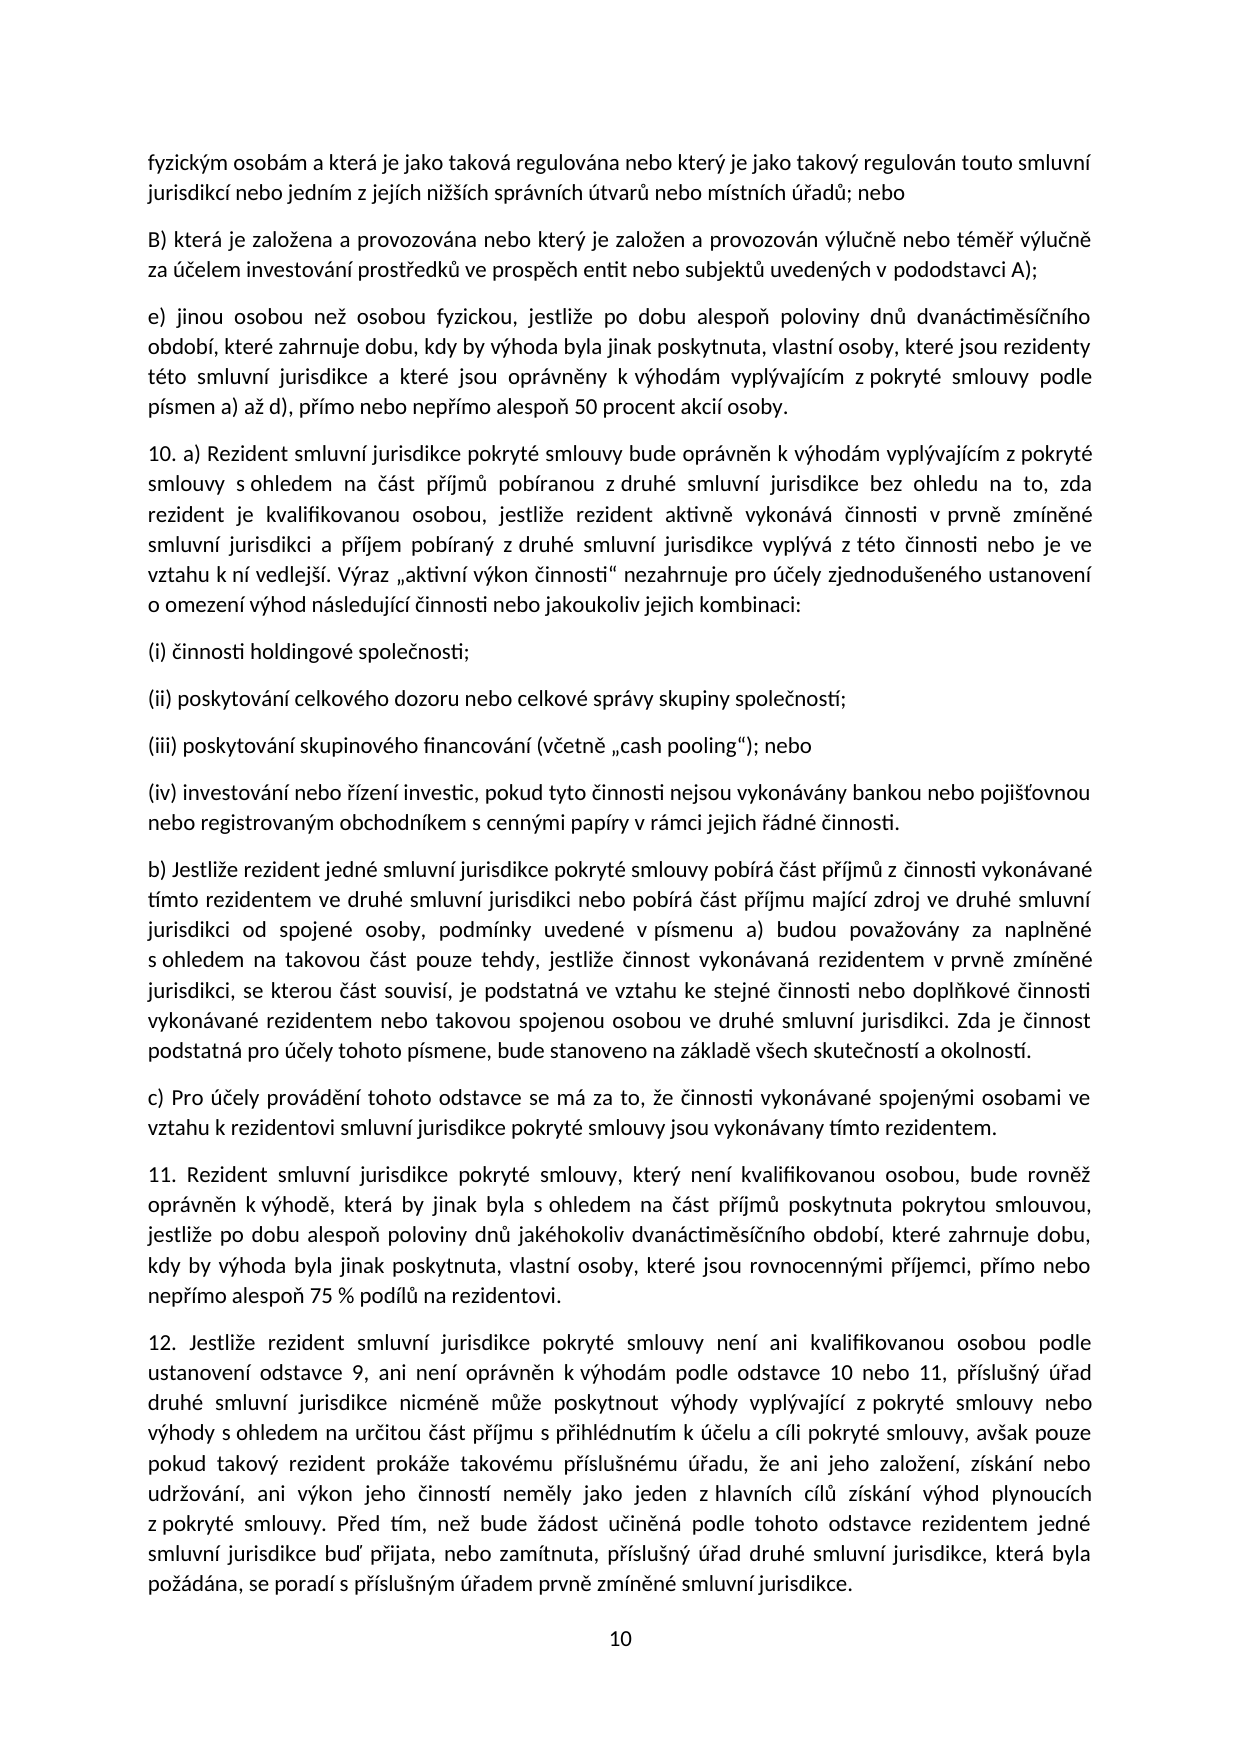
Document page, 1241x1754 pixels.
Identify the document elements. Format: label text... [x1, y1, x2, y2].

text b) Jestliže rezident jedné smluvní jurisdikce pokryté smlouvy pobírá část příjmů z činnosti vykonávané tímto rezidentem ve druhé smluvní jurisdikci nebo pobírá část příjmu mající zdroj ve druhé smluvní jurisdikci od spojené osoby, podmínky uvedené v písmenu a) budou považovány za naplněné s ohledem na takovou část pouze tehdy, jestliže činnost vykonávaná rezidentem v prvně zmíněné jurisdikci, se kterou část souvisí, je podstatná ve vztahu ke stejné činnosti nebo doplňkové činnosti vykonávané rezidentem nebo takovou spojenou osobou ve druhé smluvní jurisdikci. Zda je činnost podstatná pro účely tohoto písmene, bude stanoveno na základě všech skutečností a okolností. [148, 855, 1093, 1064]
text B) která je založena a provozována nebo který je založen a provozován výlučně nebo téměř výlučně za účelem investování prostředků ve prospěch entit nebo subjektů uvedených v pododstavci A); [148, 225, 1093, 283]
text 12. Jestliže rezident smluvní jurisdikce pokryté smlouvy není ani kvalifikovanou osobou podle ustanovení odstavce 9, ani není oprávněn k výhodám podle odstavce 10 nebo 11, příslušný úřad druhé smluvní jurisdikce nicméně může poskytnout výhody vyplývající z pokryté smlouvy nebo výhody s ohledem na určitou část příjmu s přihlédnutím k účelu a cíli pokryté smlouvy, avšak pouze pokud takový rezident prokáže takovému příslušnému úřadu, že ani jeho založení, získání nebo udržování, ani výkon jeho činností neměly jako jeden z hlavních cílů získání výhod plynoucích z pokryté smlouvy. Před tím, než bude žádost učiněná podle tohoto odstavce rezidentem jedné smluvní jurisdikce buď přijata, nebo zamítnuta, příslušný úřad druhé smluvní jurisdikce, která byla požádána, se poradí s příslušným úřadem prvně zmíněné smluvní jurisdikce. [148, 1328, 1093, 1597]
text (iii) poskytování skupinového financování (včetně „cash pooling“); nebo [148, 731, 1093, 759]
text (i) činnosti holdingové společnosti; [148, 637, 1093, 665]
text (iv) investování nebo řízení investic, pokud tyto činnosti nejsou vykonávány bankou nebo pojišťovnou nebo registrovaným obchodníkem s cennými papíry v rámci jejich řádné činnosti. [148, 778, 1093, 836]
text 10. a) Rezident smluvní jurisdikce pokryté smlouvy bude oprávněn k výhodám vyplývajícím z pokryté smlouvy s ohledem na část příjmů pobíranou z druhé smluvní jurisdikce bez ohledu na to, zda rezident je kvalifikovanou osobou, jestliže rezident aktivně vykonává činnosti v prvně zmíněné smluvní jurisdikci a příjem pobíraný z druhé smluvní jurisdikce vyplývá z této činnosti nebo je ve vztahu k ní vedlejší. Výraz „aktivní výkon činnosti“ nezahrnuje pro účely zjednodušeného ustanovení o omezení výhod následující činnosti nebo jakoukoliv jejich kombinaci: [148, 439, 1093, 618]
text c) Pro účely provádění tohoto odstavce se má za to, že činnosti vykonávané spojenými osobami ve vztahu k rezidentovi smluvní jurisdikce pokryté smlouvy jsou vykonávany tímto rezidentem. [148, 1083, 1093, 1141]
text e) jinou osobou než osobou fyzickou, jestliže po dobu alespoň poloviny dnů dvanáctiměsíčního období, které zahrnuje dobu, kdy by výhoda byla jinak poskytnuta, vlastní osoby, které jsou rezidenty této smluvní jurisdikce a které jsou oprávněny k výhodám vyplývajícím z pokryté smlouvy podle písmen a) až d), přímo nebo nepřímo alespoň 50 procent akcií osoby. [148, 302, 1093, 420]
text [148, 148, 1093, 206]
text (ii) poskytování celkového dozoru nebo celkové správy skupiny společností; [148, 684, 1093, 712]
text 11. Rezident smluvní jurisdikce pokryté smlouvy, který není kvalifikovanou osobou, bude rovněž oprávněn k výhodě, která by jinak byla s ohledem na část příjmů poskytnuta pokrytou smlouvou, jestliže po dobu alespoň poloviny dnů jakéhokoliv dvanáctiměsíčního období, které zahrnuje dobu, kdy by výhoda byla jinak poskytnuta, vlastní osoby, které jsou rovnocennými příjemci, přímo nebo nepřímo alespoň 75 % podílů na rezidentovi. [148, 1160, 1093, 1309]
